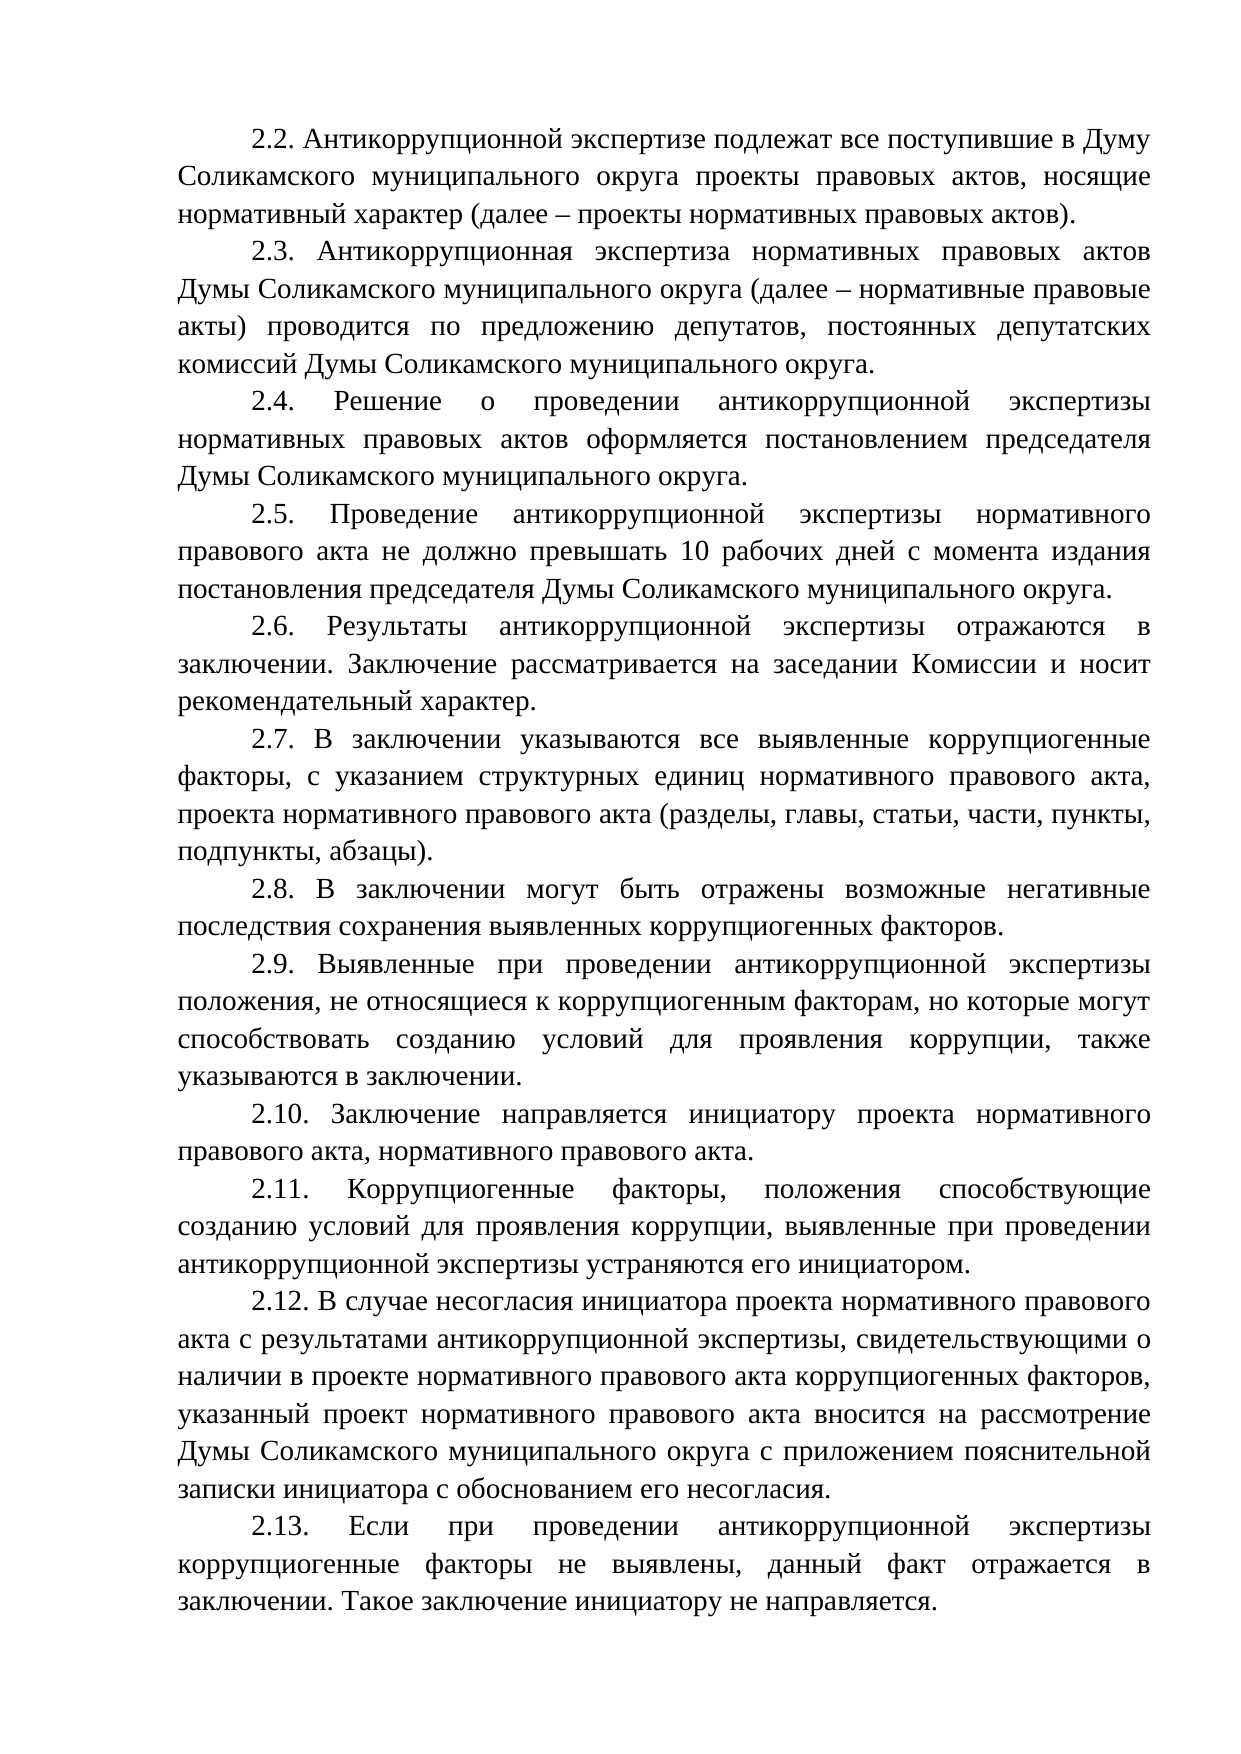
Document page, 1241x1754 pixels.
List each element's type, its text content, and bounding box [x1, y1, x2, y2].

text 2.9. Выявленные при проведении антикоррупционной экспертизы положения, не относящиеся к коррупциогенным факторам, но которые могут способствовать созданию условий для проявления коррупции, также указываются в заключении. [177, 943, 1152, 1093]
text 2.7. В заключении указываются все выявленные коррупциогенные факторы, с указанием структурных единиц нормативного правового акта, проекта нормативного правового акта (разделы, главы, статьи, части, пункты, подпункты, абзацы). [177, 718, 1152, 868]
text 2.11. Коррупциогенные факторы, положения способствующие созданию условий для проявления коррупции, выявленные при проведении антикоррупционной экспертизы устраняются его инициатором. [177, 1168, 1152, 1281]
text 2.13. Если при проведении антикоррупционной экспертизы коррупциогенные факторы не выявлены, данный факт отражается в заключении. Такое заключение инициатору не направляется. [177, 1506, 1152, 1618]
text 2.4. Решение о проведении антикоррупционной экспертизы нормативных правовых актов оформляется постановлением председателя Думы Соликамского муниципального округа. [177, 381, 1152, 493]
text 2.6. Результаты антикоррупционной экспертизы отражаются в заключении. Заключение рассматривается на заседании Комиссии и носит рекомендательный характер. [177, 606, 1152, 718]
text 2.8. В заключении могут быть отражены возможные негативные последствия сохранения выявленных коррупциогенных факторов. [177, 868, 1152, 943]
text 2.2. Антикоррупционной экспертизе подлежат все поступившие в Думу Соликамского муниципального округа проекты правовых актов, носящие нормативный характер (далее – проекты нормативных правовых актов). [177, 118, 1152, 231]
text 2.5. Проведение антикоррупционной экспертизы нормативного правового акта не должно превышать 10 рабочих дней с момента издания постановления председателя Думы Соликамского муниципального округа. [177, 493, 1152, 606]
text 2.3. Антикоррупционная экспертиза нормативных правовых актов Думы Соликамского муниципального округа (далее – нормативные правовые акты) проводится по предложению депутатов, постоянных депутатских комиссий Думы Соликамского муниципального округа. [177, 231, 1152, 381]
text 2.10. Заключение направляется инициатору проекта нормативного правового акта, нормативного правового акта. [177, 1093, 1152, 1168]
text 2.12. В случае несогласия инициатора проекта нормативного правового акта с результатами антикоррупционной экспертизы, свидетельствующими о наличии в проекте нормативного правового акта коррупциогенных факторов, указанный проект нормативного правового акта вносится на рассмотрение Думы Соликамского муниципального округа с приложением пояснительной записки инициатора с обоснованием его несогласия. [177, 1281, 1152, 1506]
